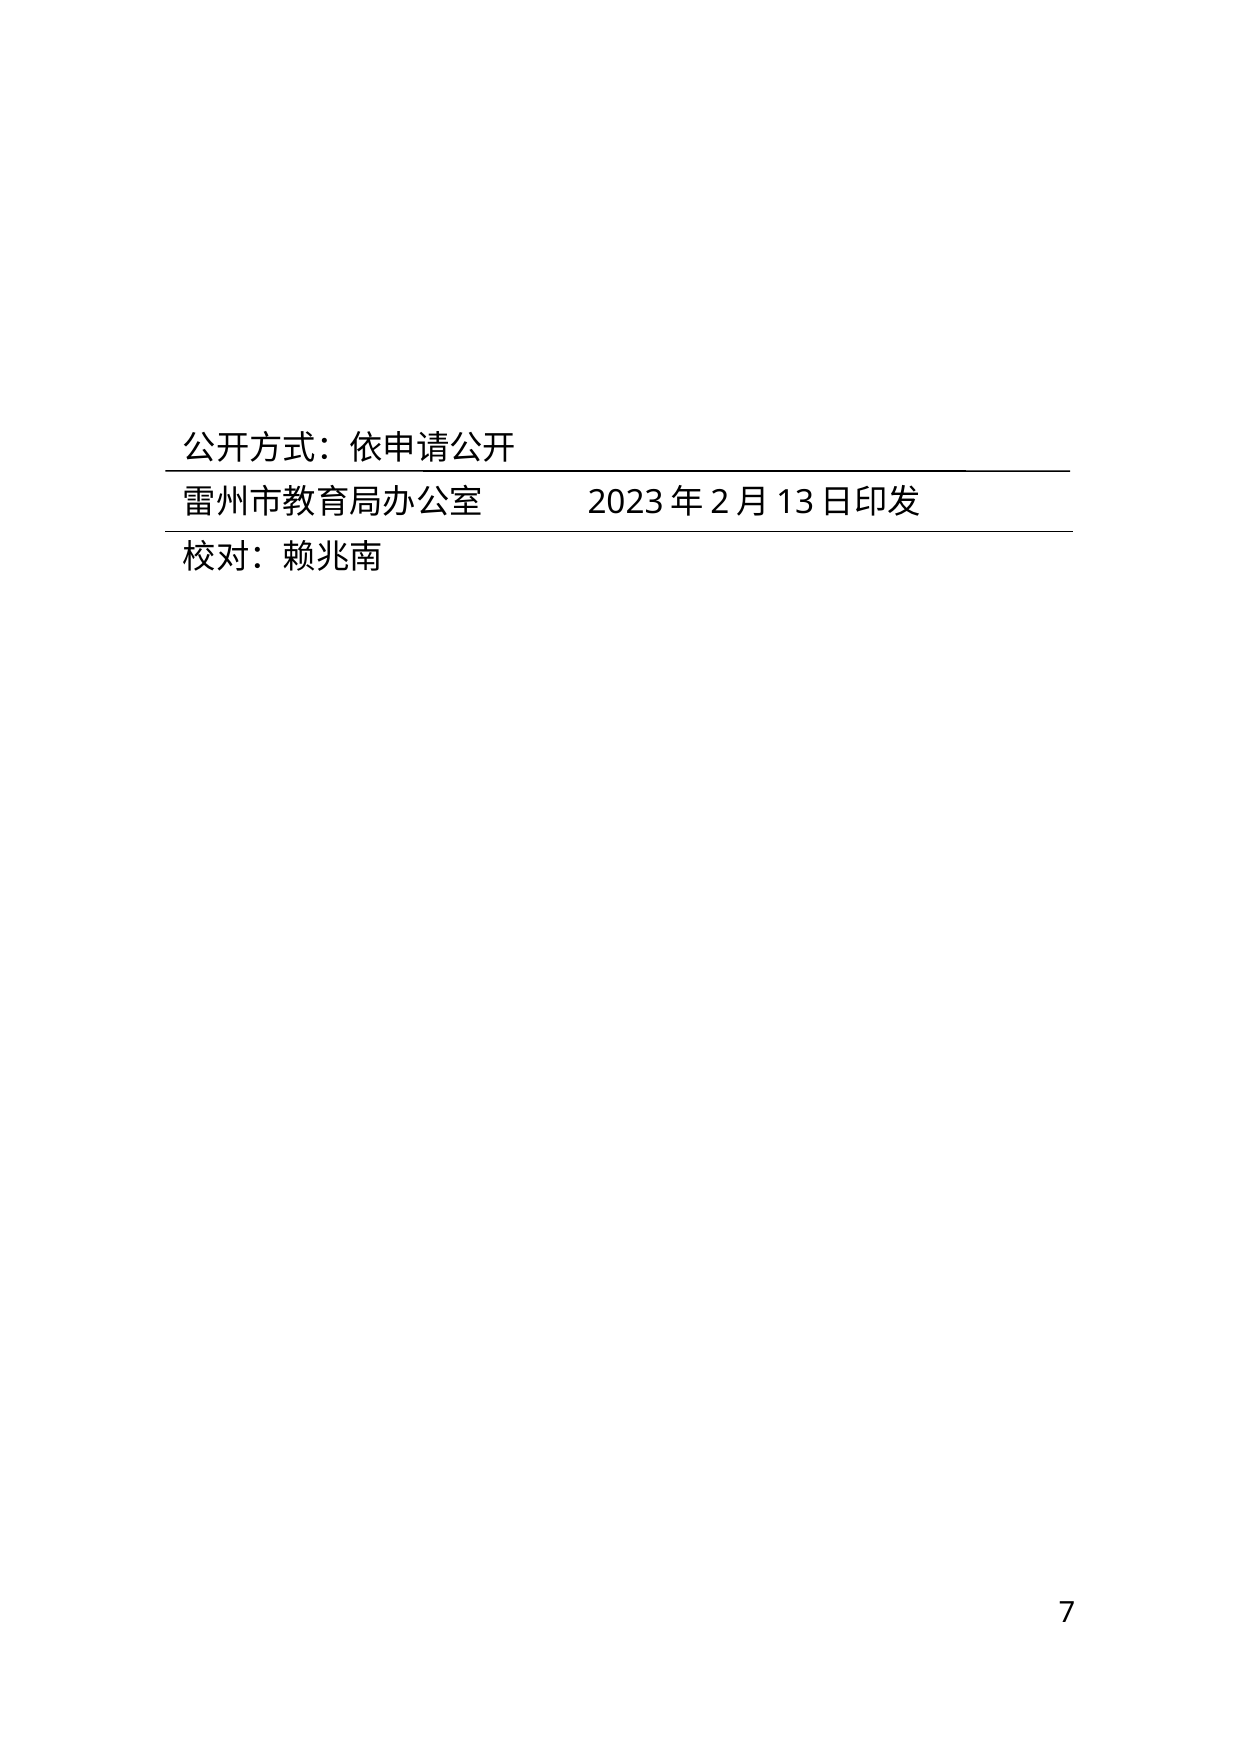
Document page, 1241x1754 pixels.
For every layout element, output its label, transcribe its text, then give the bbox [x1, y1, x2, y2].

text 雷州市教育局办公室 2023年2月13日印发 [165, 471, 1075, 525]
text 公开方式：依申请公开 [165, 416, 1075, 471]
text 校对：赖兆南 [165, 525, 1075, 579]
